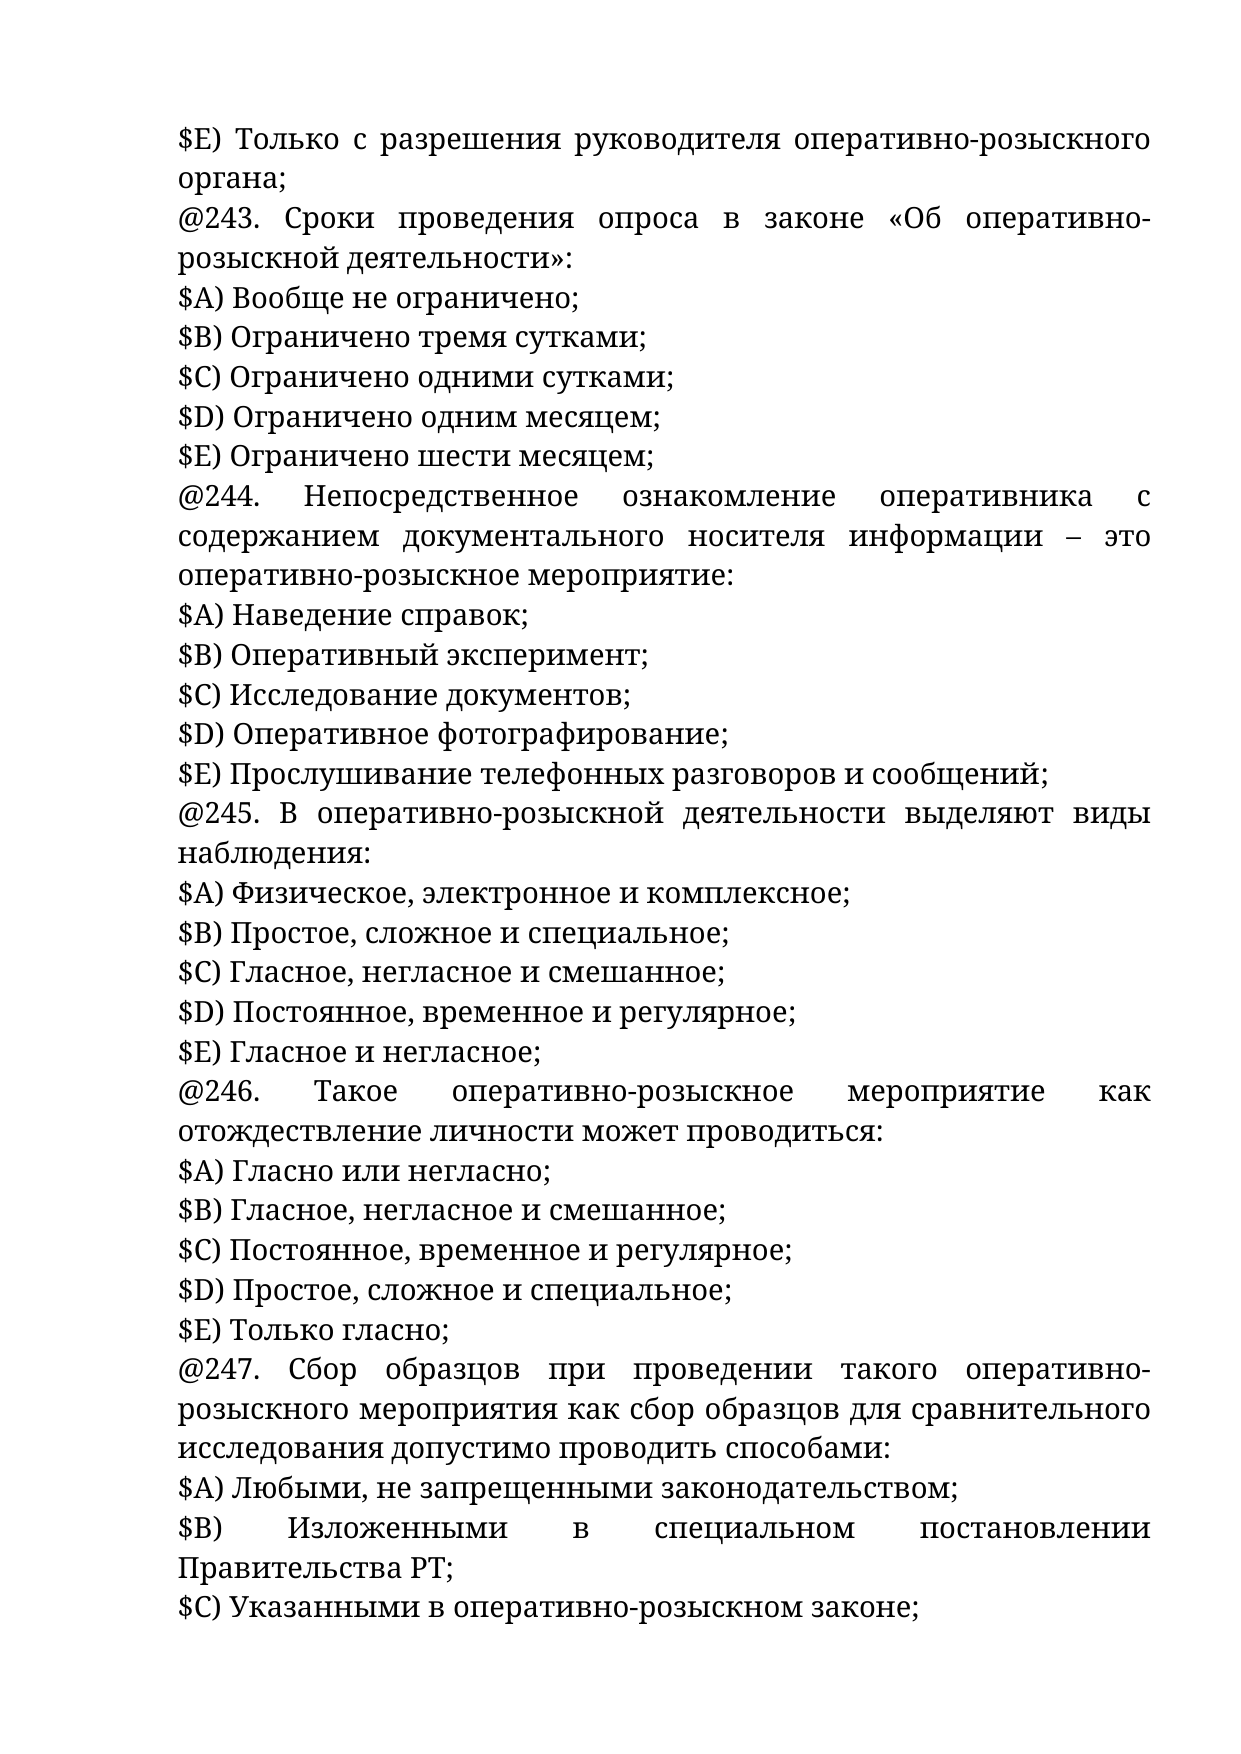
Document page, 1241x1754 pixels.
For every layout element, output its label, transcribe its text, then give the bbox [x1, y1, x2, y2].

text @245. В оперативно-розыскной деятельности выделяют виды наблюдения: [177, 793, 1152, 872]
text $D) Постоянное, временное и регулярное; [177, 991, 1152, 1031]
text $D) Оперативное фотографирование; [177, 713, 1152, 753]
text $E) Прослушивание телефонных разговоров и сообщений; [177, 753, 1152, 793]
text $B) Изложенными в специальном постановлении Правительства РТ; [177, 1507, 1152, 1587]
text @246. Такое оперативно-розыскное мероприятие как отождествление личности может проводиться: [177, 1071, 1152, 1150]
text $C) Постоянное, временное и регулярное; [177, 1229, 1152, 1269]
text $B) Простое, сложное и специальное; [177, 912, 1152, 952]
text $C) Ограничено одними сутками; [177, 356, 1152, 396]
text @243. Сроки проведения опроса в законе «Об оперативно-розыскной деятельности»: [177, 197, 1152, 277]
text $D) Ограничено одним месяцем; [177, 396, 1152, 436]
text $C) Исследование документов; [177, 674, 1152, 713]
text $E) Только гласно; [177, 1309, 1152, 1348]
text $A) Наведение справок; [177, 594, 1152, 634]
text $B) Ограничено тремя сутками; [177, 317, 1152, 356]
text $E) Ограничено шести месяцем; [177, 436, 1152, 475]
text $D) Простое, сложное и специальное; [177, 1269, 1152, 1309]
text $A) Физическое, электронное и комплексное; [177, 872, 1152, 912]
text $A) Вообще не ограничено; [177, 277, 1152, 317]
text $B) Оперативный эксперимент; [177, 634, 1152, 674]
text @247. Сбор образцов при проведении такого оперативно-розыскного мероприятия как сбор образцов для сравнительного исследования допустимо проводить способами: [177, 1348, 1152, 1467]
text $B) Гласное, негласное и смешанное; [177, 1190, 1152, 1229]
text @244. Непосредственное ознакомление оперативника с содержанием документального носителя информации – это оперативно-розыскное мероприятие: [177, 475, 1152, 594]
text $E) Гласное и негласное; [177, 1031, 1152, 1071]
text $A) Гласно или негласно; [177, 1150, 1152, 1190]
text $C) Указанными в оперативно-розыскном законе; [177, 1587, 1152, 1626]
text $A) Любыми, не запрещенными законодательством; [177, 1467, 1152, 1507]
text $C) Гласное, негласное и смешанное; [177, 952, 1152, 991]
text $E) Только с разрешения руководителя оперативно-розыскного органа; [177, 118, 1152, 197]
